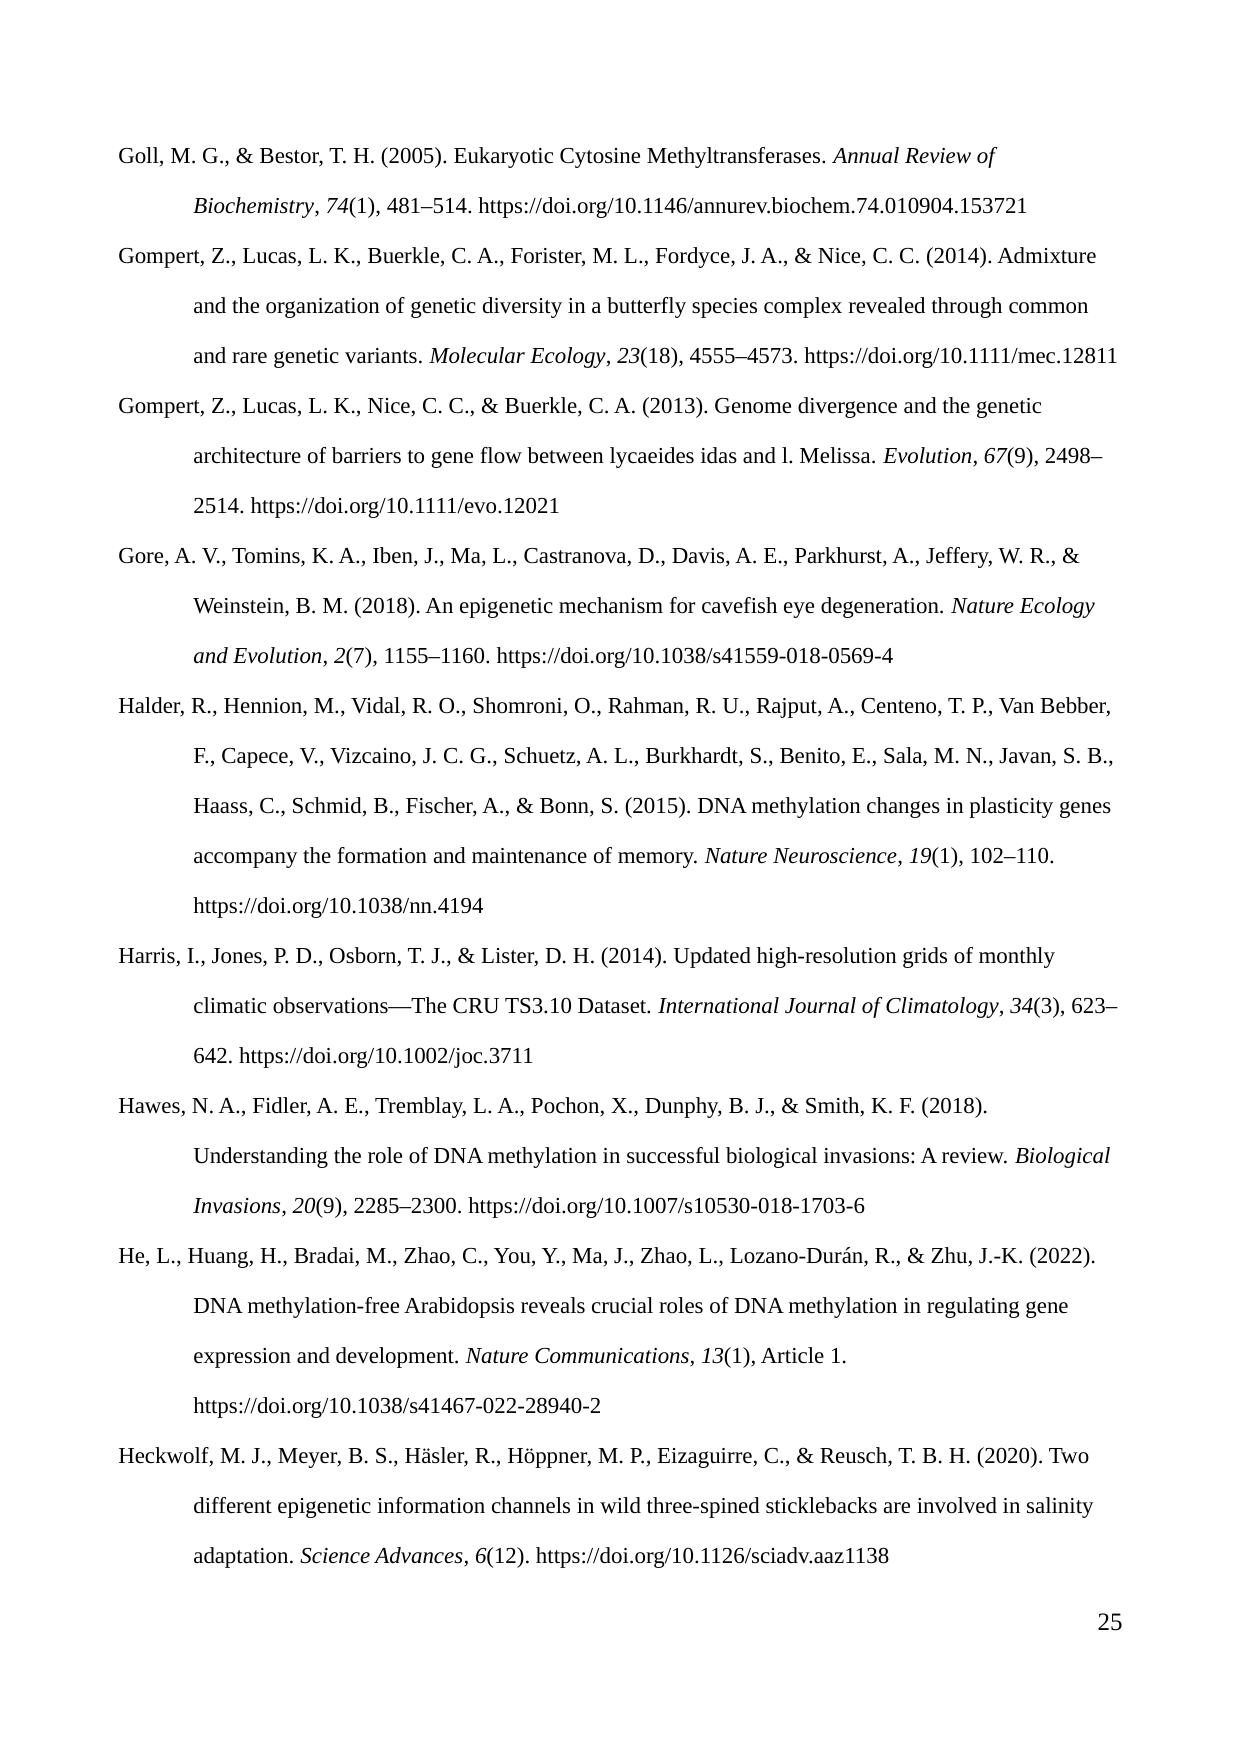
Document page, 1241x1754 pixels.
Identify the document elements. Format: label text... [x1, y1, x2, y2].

text Harris, I., Jones, P. D., Osborn, T. J., & Lister, D. H. (2014). Updated high-resolution grids of monthly climatic observations—The CRU TS3.10 Dataset. International Journal of Climatology, 34(3), 623–642. https://doi.org/10.1002/joc.3711 [118, 918, 1122, 1068]
text Hawes, N. A., Fidler, A. E., Tremblay, L. A., Pochon, X., Dunphy, B. J., & Smith, K. F. (2018). Understanding the role of DNA methylation in successful biological invasions: A review. Biological Invasions, 20(9), 2285–2300. https://doi.org/10.1007/s10530-018-1703-6 [118, 1068, 1122, 1218]
text Heckwolf, M. J., Meyer, B. S., Häsler, R., Höppner, M. P., Eizaguirre, C., & Reusch, T. B. H. (2020). Two different epigenetic information channels in wild three-spined sticklebacks are involved in salinity adaptation. Science Advances, 6(12). https://doi.org/10.1126/sciadv.aaz1138 [118, 1418, 1122, 1568]
text Gore, A. V., Tomins, K. A., Iben, J., Ma, L., Castranova, D., Davis, A. E., Parkhurst, A., Jeffery, W. R., & Weinstein, B. M. (2018). An epigenetic mechanism for cavefish eye degeneration. Nature Ecology and Evolution, 2(7), 1155–1160. https://doi.org/10.1038/s41559-018-0569-4 [118, 518, 1122, 668]
text He, L., Huang, H., Bradai, M., Zhao, C., You, Y., Ma, J., Zhao, L., Lozano-Durán, R., & Zhu, J.-K. (2022). DNA methylation-free Arabidopsis reveals crucial roles of DNA methylation in regulating gene expression and development. Nature Communications, 13(1), Article 1. https://doi.org/10.1038/s41467-022-28940-2 [118, 1218, 1122, 1418]
text Halder, R., Hennion, M., Vidal, R. O., Shomroni, O., Rahman, R. U., Rajput, A., Centeno, T. P., Van Bebber, F., Capece, V., Vizcaino, J. C. G., Schuetz, A. L., Burkhardt, S., Benito, E., Sala, M. N., Javan, S. B., Haass, C., Schmid, B., Fischer, A., & Bonn, S. (2015). DNA methylation changes in plasticity genes accompany the formation and maintenance of memory. Nature Neuroscience, 19(1), 102–110. https://doi.org/10.1038/nn.4194 [118, 668, 1122, 918]
text Goll, M. G., & Bestor, T. H. (2005). Eukaryotic Cytosine Methyltransferases. Annual Review of Biochemistry, 74(1), 481–514. https://doi.org/10.1146/annurev.biochem.74.010904.153721 [118, 118, 1122, 218]
text Gompert, Z., Lucas, L. K., Nice, C. C., & Buerkle, C. A. (2013). Genome divergence and the genetic architecture of barriers to gene flow between lycaeides idas and l. Melissa. Evolution, 67(9), 2498–2514. https://doi.org/10.1111/evo.12021 [118, 368, 1122, 518]
text Gompert, Z., Lucas, L. K., Buerkle, C. A., Forister, M. L., Fordyce, J. A., & Nice, C. C. (2014). Admixture and the organization of genetic diversity in a butterfly species complex revealed through common and rare genetic variants. Molecular Ecology, 23(18), 4555–4573. https://doi.org/10.1111/mec.12811 [118, 218, 1122, 368]
